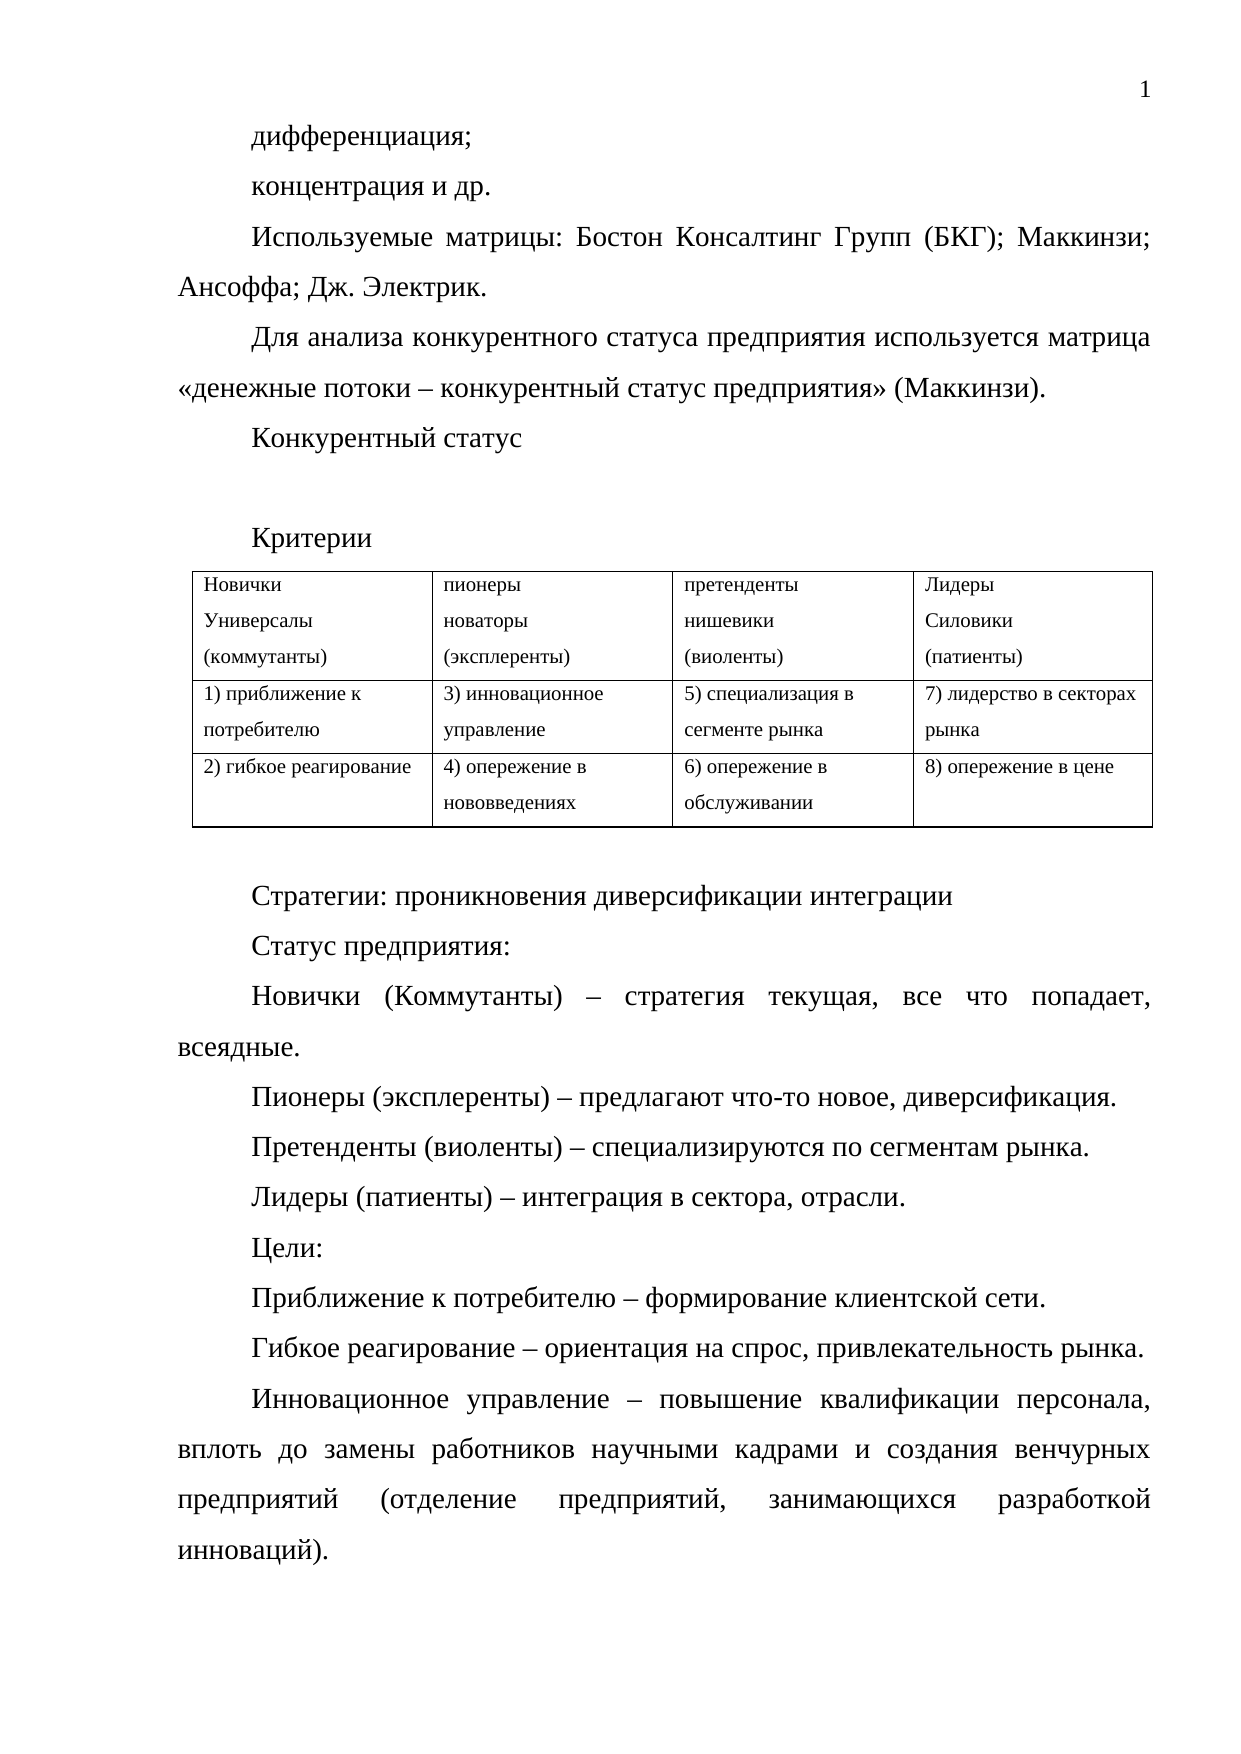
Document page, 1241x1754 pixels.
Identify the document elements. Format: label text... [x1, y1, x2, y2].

text Цели: [177, 1230, 1152, 1263]
text Приближение к потребителю – формирование клиентской сети. [177, 1280, 1152, 1314]
text Претенденты (виоленты) – специализируются по сегментам рынка. [177, 1129, 1152, 1163]
text Гибкое реагирование – ориентация на спрос, привлекательность рынка. [177, 1331, 1152, 1364]
text Конкурентный статус [177, 420, 1152, 453]
text Стратегии: проникновения диверсификации интеграции [177, 878, 1152, 911]
text дифференциация; [177, 118, 1152, 152]
table_cell 1) приближение к потребителю [193, 681, 432, 753]
text Используемые матрицы: Бостон Консалтинг Групп (БКГ); Маккинзи; Ансоффа; Дж. Электрик. [177, 219, 1152, 303]
table_cell 8) опережение в цене [914, 754, 1152, 826]
table_header Лидеры Силовики (патиенты) [914, 572, 1152, 680]
table_cell 7) лидерство в секторах рынка [914, 681, 1152, 753]
table_header пионеры новаторы (эксплеренты) [433, 572, 672, 680]
text Статус предприятия: [177, 928, 1152, 962]
text Критерии [177, 521, 1152, 554]
table_header претенденты нишевики (виоленты) [673, 572, 913, 680]
table_cell 6) опережение в обслуживании [673, 754, 913, 826]
text Пионеры (эксплеренты) – предлагают что-то новое, диверсификация. [177, 1079, 1152, 1112]
table_header Новички Универсалы (коммутанты) [193, 572, 432, 680]
text Лидеры (патиенты) – интеграция в сектора, отрасли. [177, 1179, 1152, 1213]
text Для анализа конкурентного статуса предприятия используется матрица «денежные потоки – конкурентный статус предприятия» (Маккинзи). [177, 319, 1152, 403]
text концентрация и др. [177, 168, 1152, 202]
table_cell 5) специализация в сегменте рынка [673, 681, 913, 753]
text Инновационное управление – повышение квалификации персонала, вплоть до замены работников научными кадрами и создания венчурных предприятий (отделение предприятий, занимающихся разработкой инноваций). [177, 1381, 1152, 1565]
text Новички (Коммутанты) – стратегия текущая, все что попадает, всеядные. [177, 978, 1152, 1062]
table_cell 4) опережение в нововведениях [433, 754, 672, 826]
table_cell 3) инновационное управление [433, 681, 672, 753]
table_cell 2) гибкое реагирование [193, 754, 432, 826]
